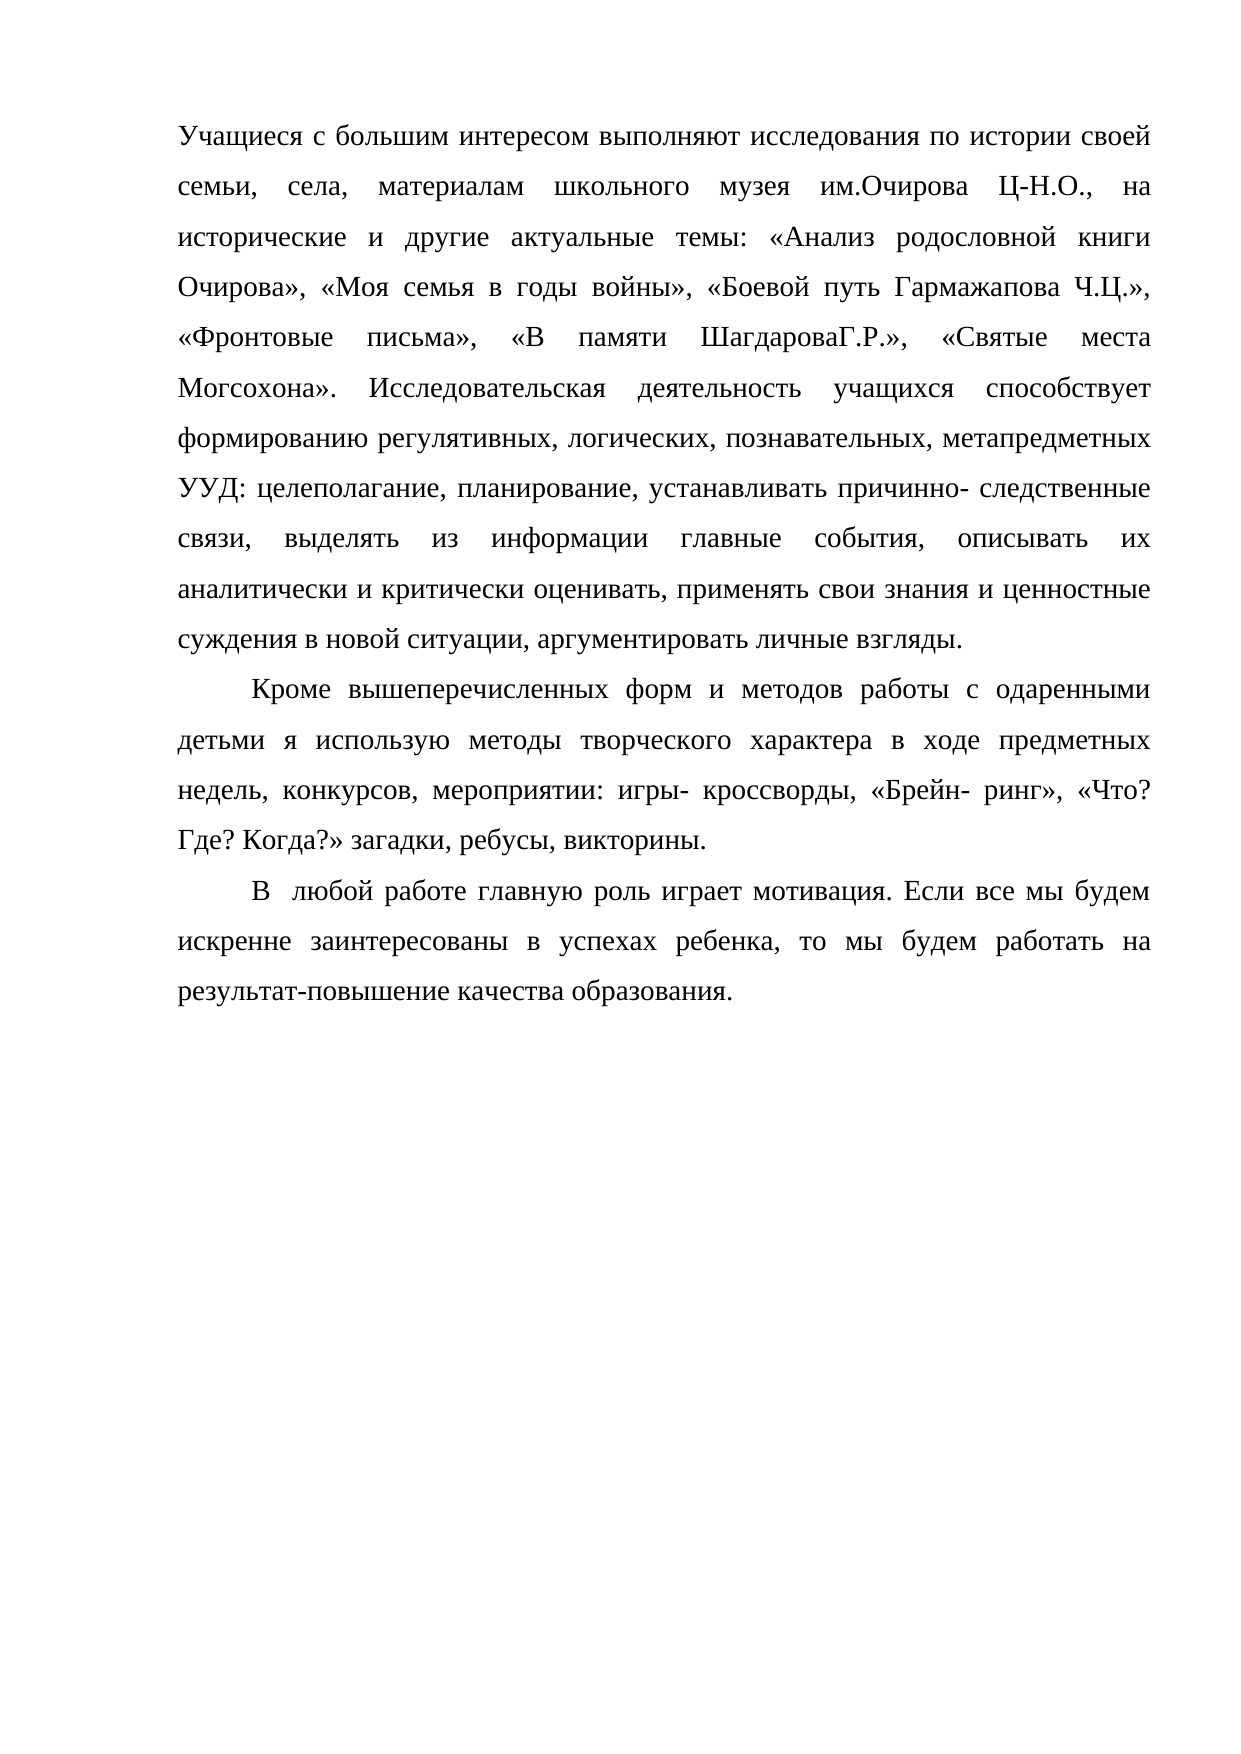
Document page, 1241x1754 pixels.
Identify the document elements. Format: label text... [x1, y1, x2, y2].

text Кроме вышеперечисленных форм и методов работы с одаренными детьми я использую методы творческого характера в ходе предметных недель, конкурсов, мероприятии: игры- кроссворды, «Брейн- ринг», «Что? Где? Когда?» загадки, ребусы, викторины. [177, 672, 1152, 856]
text В любой работе главную роль играет мотивация. Если все мы будем искренне заинтересованы в успехах ребенка, то мы будем работать на результат-повышение качества образования. [177, 873, 1152, 1007]
text Учащиеся с большим интересом выполняют исследования по истории своей семьи, села, материалам школьного музея им.Очирова Ц-Н.О., на исторические и другие актуальные темы: «Анализ родословной книги Очирова», «Моя семья в годы войны», «Боевой путь Гармажапова Ч.Ц.», «Фронтовые письма», «В памяти ШагдароваГ.Р.», «Святые места Могсохона». Исследовательская деятельность учащихся способствует формированию регулятивных, логических, познавательных, метапредметных УУД: целеполагание, планирование, устанавливать причинно- следственные связи, выделять из информации главные события, описывать их аналитически и критически оценивать, применять свои знания и ценностные суждения в новой ситуации, аргументировать личные взгляды. [177, 118, 1152, 655]
